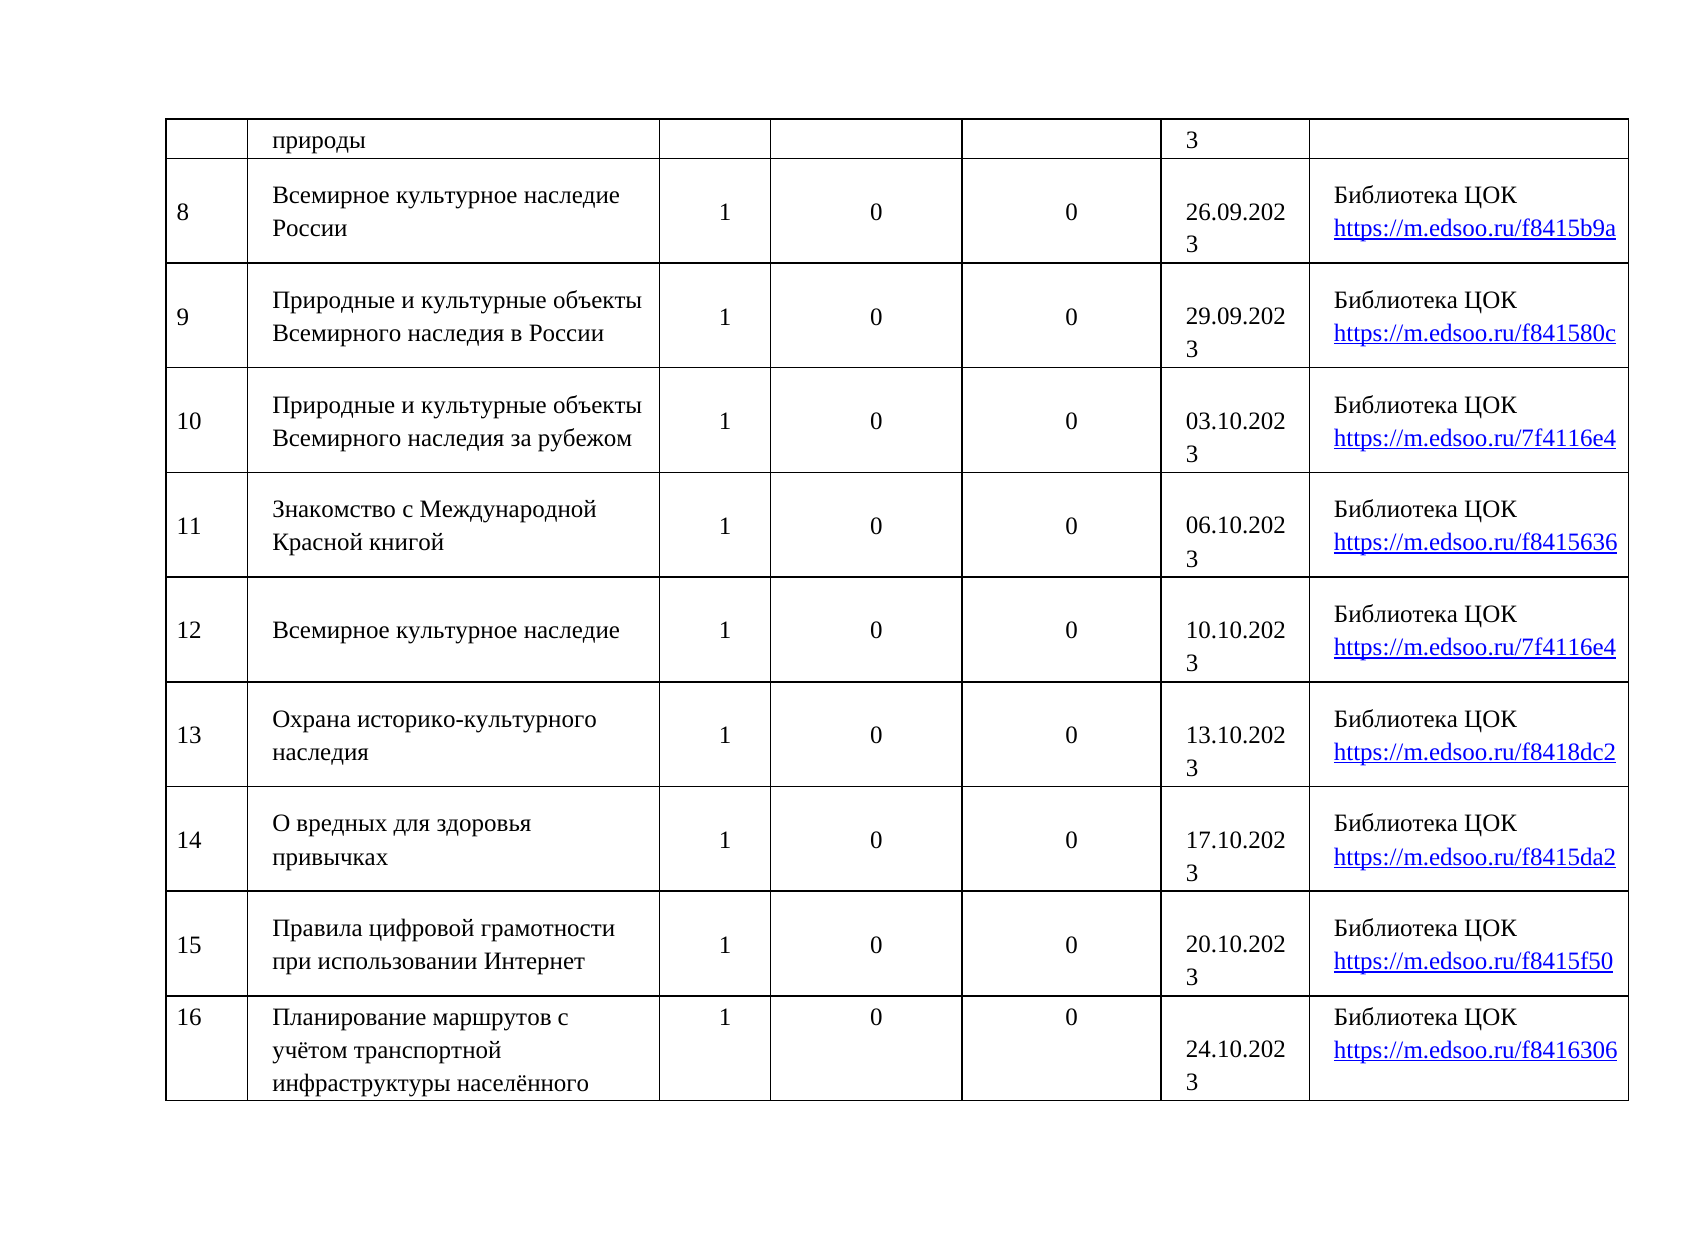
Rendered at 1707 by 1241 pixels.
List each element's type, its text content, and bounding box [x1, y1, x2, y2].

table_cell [248, 120, 659, 157]
table_cell 16 [167, 997, 247, 1100]
table_cell О вредных для здоровья привычках [248, 787, 659, 890]
table_cell 0 [771, 787, 961, 890]
table_cell 15 [167, 892, 247, 995]
table_cell Библиотека ЦОК https://m.edsoo.ru/7f4116e4 [1310, 578, 1628, 681]
table_cell 0 [963, 159, 1160, 262]
table_cell 1 [660, 120, 770, 157]
table_cell 0 [963, 683, 1160, 786]
table_cell Библиотека ЦОК https://m.edsoo.ru/7f4116e4 [1310, 368, 1628, 472]
table_cell Правила цифровой грамотности при использовании Интернет [248, 892, 659, 995]
table_cell Охрана историко-культурного наследия [248, 683, 659, 786]
table_cell 24.10.2023 [1162, 997, 1309, 1100]
table_cell 11 [167, 473, 247, 576]
table_cell 1 [660, 368, 770, 472]
table_cell 0 [963, 120, 1160, 157]
table_cell 0 [963, 787, 1160, 890]
table_cell 22.09.2023 [1162, 120, 1309, 157]
table_cell 0 [771, 997, 961, 1100]
table_cell 1 [660, 787, 770, 890]
table_cell Библиотека ЦОК https://m.edsoo.ru/f8415b9a [1310, 159, 1628, 262]
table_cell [248, 997, 659, 1100]
table_cell 10 [167, 368, 247, 472]
table_cell 0 [771, 120, 961, 157]
table_cell 13 [167, 683, 247, 786]
table_cell 1 [660, 892, 770, 995]
table_cell 29.09.2023 [1162, 264, 1309, 367]
table_cell 0 [963, 368, 1160, 472]
table_cell 17.10.2023 [1162, 787, 1309, 890]
table_cell 12 [167, 578, 247, 681]
table_cell 0 [963, 578, 1160, 681]
table_cell 20.10.2023 [1162, 892, 1309, 995]
table_cell Библиотека ЦОК https://m.edsoo.ru/f8415f50 [1310, 892, 1628, 995]
table_cell 7 [167, 120, 247, 157]
table_cell Библиотека ЦОК https://m.edsoo.ru/f8415636 [1310, 473, 1628, 576]
table_cell 0 [771, 578, 961, 681]
table_cell Знакомство с Международной Красной книгой [248, 473, 659, 576]
table_cell Библиотека ЦОК https://m.edsoo.ru/f8418dc2 [1310, 683, 1628, 786]
table_cell 0 [771, 264, 961, 367]
table_cell 1 [660, 578, 770, 681]
table_cell 10.10.2023 [1162, 578, 1309, 681]
table_cell 0 [771, 159, 961, 262]
table_cell 26.09.2023 [1162, 159, 1309, 262]
table_cell 0 [963, 997, 1160, 1100]
table_cell Библиотека ЦОК https://m.edsoo.ru/f841580c [1310, 264, 1628, 367]
table_cell 0 [963, 473, 1160, 576]
table_cell Всемирное культурное наследие [248, 578, 659, 681]
table_cell 1 [660, 473, 770, 576]
table_cell 03.10.2023 [1162, 368, 1309, 472]
table_cell 0 [771, 683, 961, 786]
table_cell 0 [771, 473, 961, 576]
table_cell 0 [771, 892, 961, 995]
table_cell 0 [963, 264, 1160, 367]
table_cell 1 [660, 264, 770, 367]
table_cell Природные и культурные объекты Всемирного наследия за рубежом [248, 368, 659, 472]
table_cell Природные и культурные объекты Всемирного наследия в России [248, 264, 659, 367]
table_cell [1310, 120, 1628, 157]
table_cell Библиотека ЦОК https://m.edsoo.ru/f8415da2 [1310, 787, 1628, 890]
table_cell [1310, 997, 1628, 1100]
table_cell 0 [771, 368, 961, 472]
table_cell 1 [660, 997, 770, 1100]
table_cell 1 [660, 683, 770, 786]
table_cell 06.10.2023 [1162, 473, 1309, 576]
table_cell 0 [963, 892, 1160, 995]
table_cell 9 [167, 264, 247, 367]
table_cell 8 [167, 159, 247, 262]
table_cell 13.10.2023 [1162, 683, 1309, 786]
table_cell 14 [167, 787, 247, 890]
table_cell 1 [660, 159, 770, 262]
table_cell Всемирное культурное наследие России [248, 159, 659, 262]
